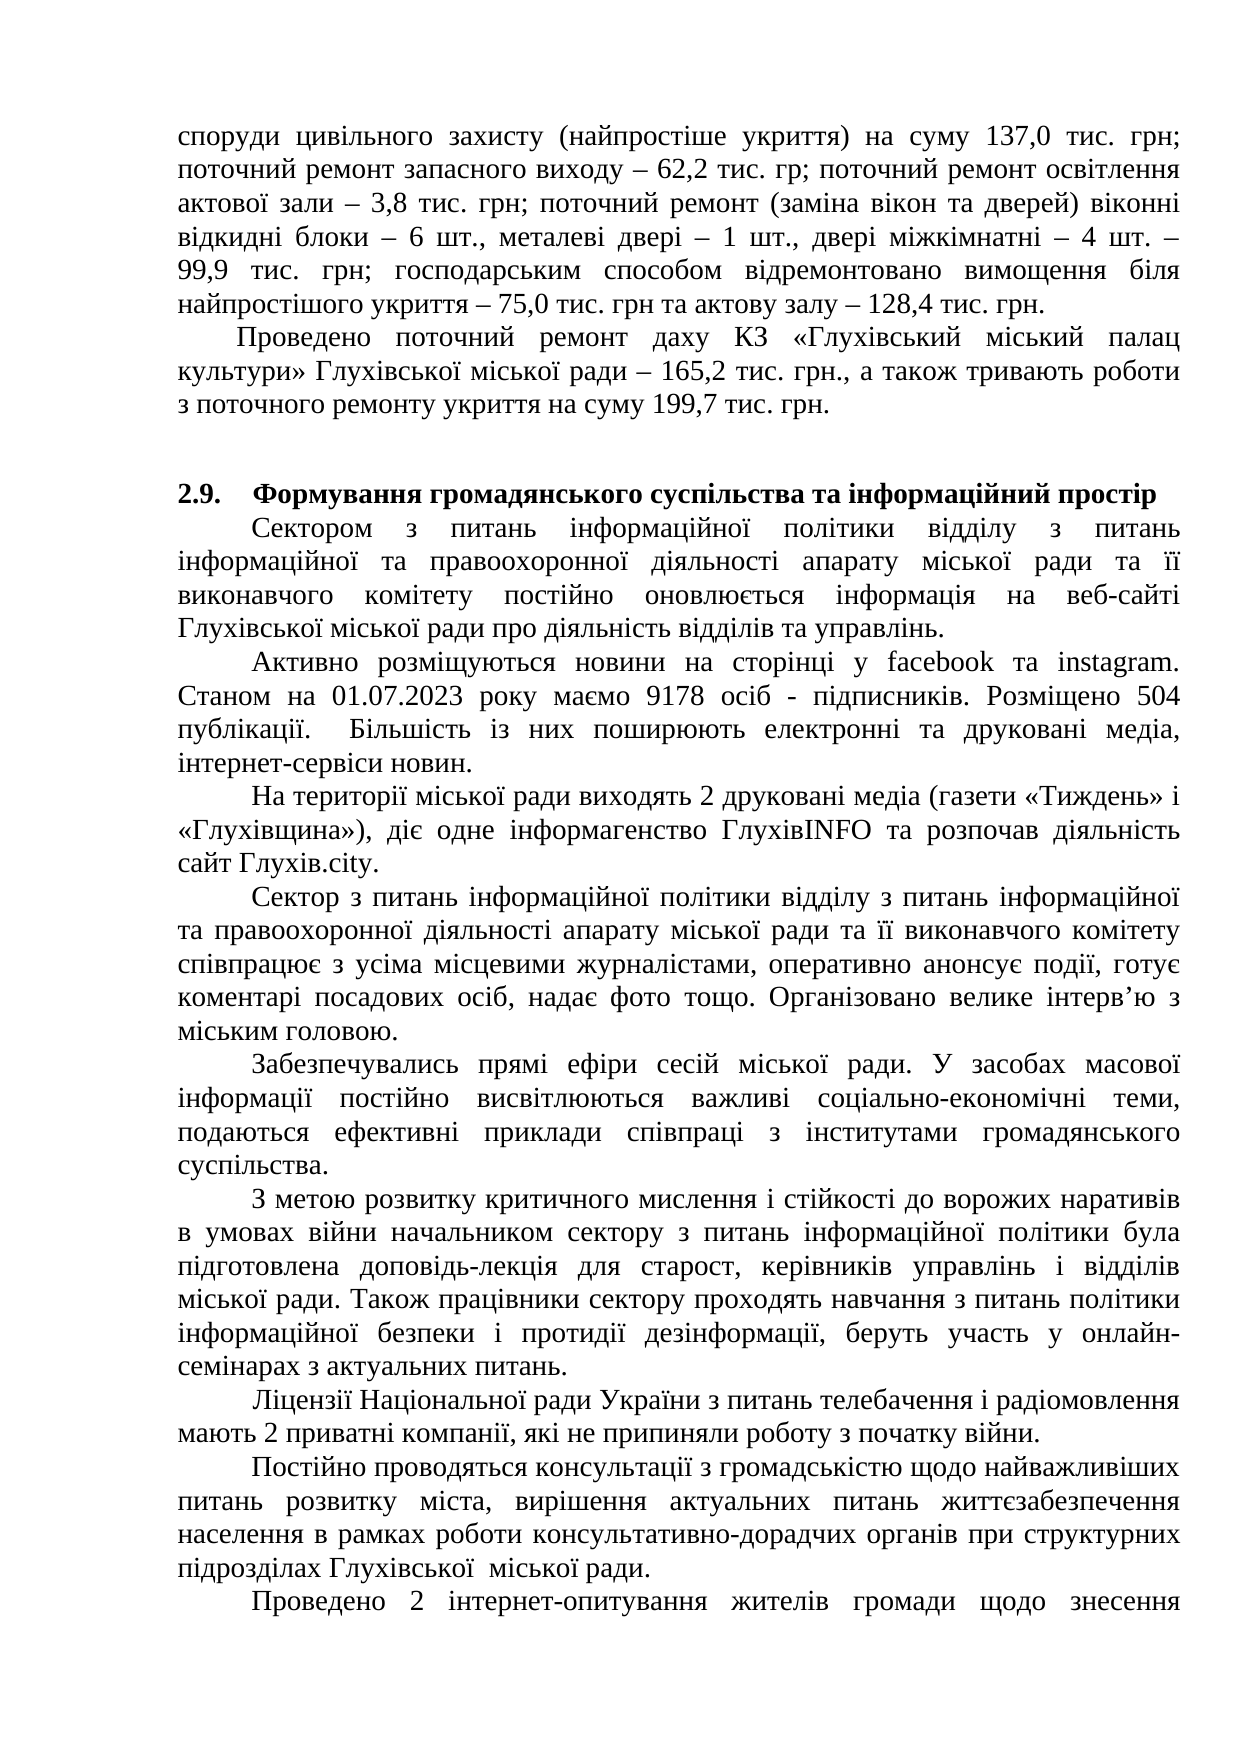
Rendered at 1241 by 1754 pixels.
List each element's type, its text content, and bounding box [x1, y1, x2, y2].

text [177, 118, 1181, 319]
text Проведено поточний ремонт даху КЗ «Глухівський міський палац культури» Глухівської міської ради – 165,2 тис. грн., а також тривають роботи з поточного ремонту укриття на суму 199,7 тис. грн. [177, 319, 1181, 420]
text На території міської ради виходять 2 друковані медіа (газети «Тиждень» і «Глухівщина»), діє одне інформагенство ГлухівINFO та розпочав діяльність сайт Глухів.city. [177, 778, 1181, 879]
subtitle 2.9. Формування громадянського суспільства та інформаційний простір [177, 476, 1181, 510]
text Забезпечувались прямі ефіри сесій міської ради. У засобах масової інформації постійно висвітлюються важливі соціально-економічні теми, подаються ефективні приклади співпраці з інститутами громадянського суспільства. [177, 1047, 1181, 1181]
text Ліцензії Національної ради України з питань телебачення і радіомовлення мають 2 приватні компанії, які не припиняли роботу з початку війни. [177, 1382, 1181, 1449]
text Сектор з питань інформаційної політики відділу з питань інформаційної та правоохоронної діяльності апарату міської ради та її виконавчого комітету співпрацює з усіма місцевими журналістами, оперативно анонсує події, готує коментарі посадових осіб, надає фото тощо. Організовано велике інтерв’ю з міським головою. [177, 879, 1181, 1047]
text Активно розміщуються новини на сторінці у facebook та instagram. Станом на 01.07.2023 року маємо 9178 осіб - підписників. Розміщено 504 публікації. Більшість із них поширюють електронні та друковані медіа, інтернет-сервіси новин. [177, 644, 1181, 778]
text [177, 1583, 1181, 1617]
text З метою розвитку критичного мислення і стійкості до ворожих наративів в умовах війни начальником сектору з питань інформаційної політики була підготовлена доповідь-лекція для старост, керівників управлінь і відділів міської ради. Також працівники сектору проходять навчання з питань політики інформаційної безпеки і протидії дезінформації, беруть участь у онлайн-семінарах з актуальних питань. [177, 1181, 1181, 1382]
text Постійно проводяться консультації з громадськістю щодо найважливіших питань розвитку міста, вирішення актуальних питань життєзабезпечення населення в рамках роботи консультативно-дорадчих органів при структурних підрозділах Глухівської міської ради. [177, 1449, 1181, 1583]
text Сектором з питань інформаційної політики відділу з питань інформаційної та правоохоронної діяльності апарату міської ради та її виконавчого комітету постійно оновлюється інформація на веб-сайті Глухівської міської ради про діяльність відділів та управлінь. [177, 510, 1181, 644]
